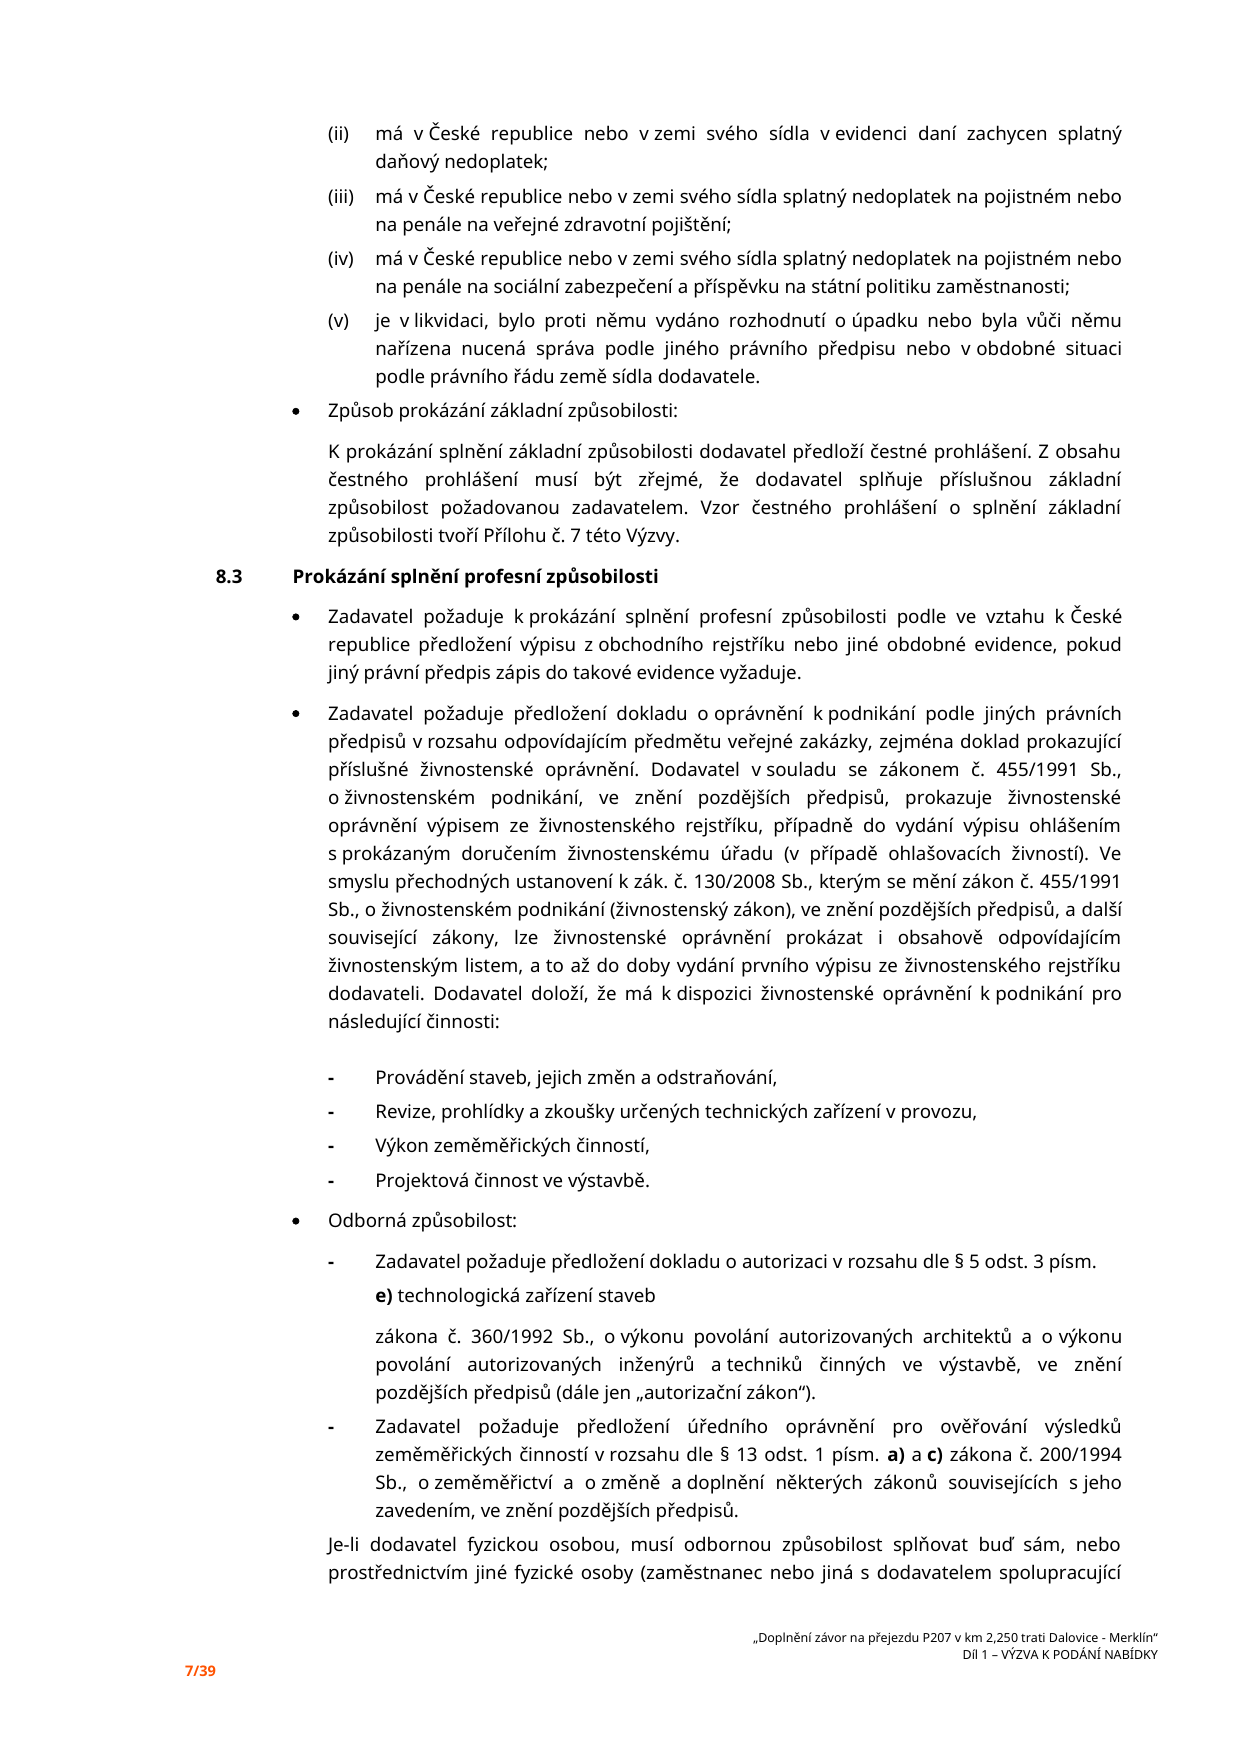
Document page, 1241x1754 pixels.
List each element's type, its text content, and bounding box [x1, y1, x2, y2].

text má v České republice nebo v zemi svého sídla splatný nedoplatek na pojistném nebo na penále na veřejné zdravotní pojištění; [328, 183, 1122, 236]
text Způsob prokázání základní způsobilosti: [292, 398, 1122, 423]
text Projektová činnost ve výstavbě. [328, 1167, 1122, 1193]
text Odborná způsobilost: [292, 1208, 1122, 1233]
text má v České republice nebo v zemi svého sídla v evidenci daní zachycen splatný daňový nedoplatek; [328, 121, 1122, 174]
text má v České republice nebo v zemi svého sídla splatný nedoplatek na pojistném nebo na penále na sociální zabezpečení a příspěvku na státní politiku zaměstnanosti; [328, 245, 1122, 299]
text Zadavatel požaduje k prokázání splnění profesní způsobilosti podle ve vztahu k České republice předložení výpisu z obchodního rejstříku nebo jiné obdobné evidence, pokud jiný právní předpis zápis do takové evidence vyžaduje. [292, 603, 1122, 685]
text je v likvidaci, bylo proti němu vydáno rozhodnutí o úpadku nebo byla vůči němu nařízena nucená správa podle jiného právního předpisu nebo v obdobné situaci podle právního řádu země sídla dodavatele. [328, 307, 1122, 389]
list zákona č. 360/1992 Sb., o výkonu povolání autorizovaných architektů a o výkonu povolání autorizovaných inženýrů a techniků činných ve výstavbě, ve znění pozdějších předpisů (dále jen „autorizační zákon“). [375, 1323, 1122, 1404]
text Zadavatel požaduje předložení dokladu o autorizaci v rozsahu dle § 5 odst. 3 písm. [328, 1248, 1122, 1274]
text Provádění staveb, jejich změn a odstraňování, [328, 1064, 1122, 1090]
text Revize, prohlídky a zkoušky určených technických zařízení v provozu, [328, 1098, 1122, 1124]
text K prokázání splnění základní způsobilosti dodavatel předloží čestné prohlášení. Z obsahu čestného prohlášení musí být zřejmé, že dodavatel splňuje příslušnou základní způsobilost požadovanou zadavatelem. Vzor čestného prohlášení o splnění základní způsobilosti tvoří Přílohu č. 7 této Výzvy. [328, 438, 1122, 548]
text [328, 1532, 1122, 1585]
text Zadavatel požaduje předložení dokladu o oprávnění k podnikání podle jiných právních předpisů v rozsahu odpovídajícím předmětu veřejné zakázky, zejména doklad prokazující příslušné živnostenské oprávnění. Dodavatel v souladu se zákonem č. 455/1991 Sb., o živnostenském podnikání, ve znění pozdějších předpisů, prokazuje živnostenské oprávnění výpisem ze živnostenského rejstříku, případně do vydání výpisu ohlášením s prokázaným doručením živnostenskému úřadu (v případě ohlašovacích živností). Ve smyslu přechodných ustanovení k zák. č. 130/2008 Sb., kterým se mění zákon č. 455/1991 Sb., o živnostenském podnikání (živnostenský zákon), ve znění pozdějších předpisů, a další související zákony, lze živnostenské oprávnění prokázat i obsahově odpovídajícím živnostenským listem, a to až do doby vydání prvního výpisu ze živnostenského rejstříku dodavateli. Dodavatel doloží, že má k dispozici živnostenské oprávnění k podnikání pro následující činnosti: [292, 700, 1122, 1034]
text Výkon zeměměřických činností, [328, 1133, 1122, 1158]
text Zadavatel požaduje předložení úředního oprávnění pro ověřování výsledků zeměměřických činností v rozsahu dle § 13 odst. 1 písm. a) a c) zákona č. 200/1994 Sb., o zeměměřictví a o změně a doplnění některých zákonů souvisejících s jeho zavedením, ve znění pozdějších předpisů. [328, 1413, 1122, 1523]
list e) technologická zařízení staveb [339, 1282, 1122, 1308]
text Prokázání splnění profesní způsobilosti [216, 563, 1122, 588]
